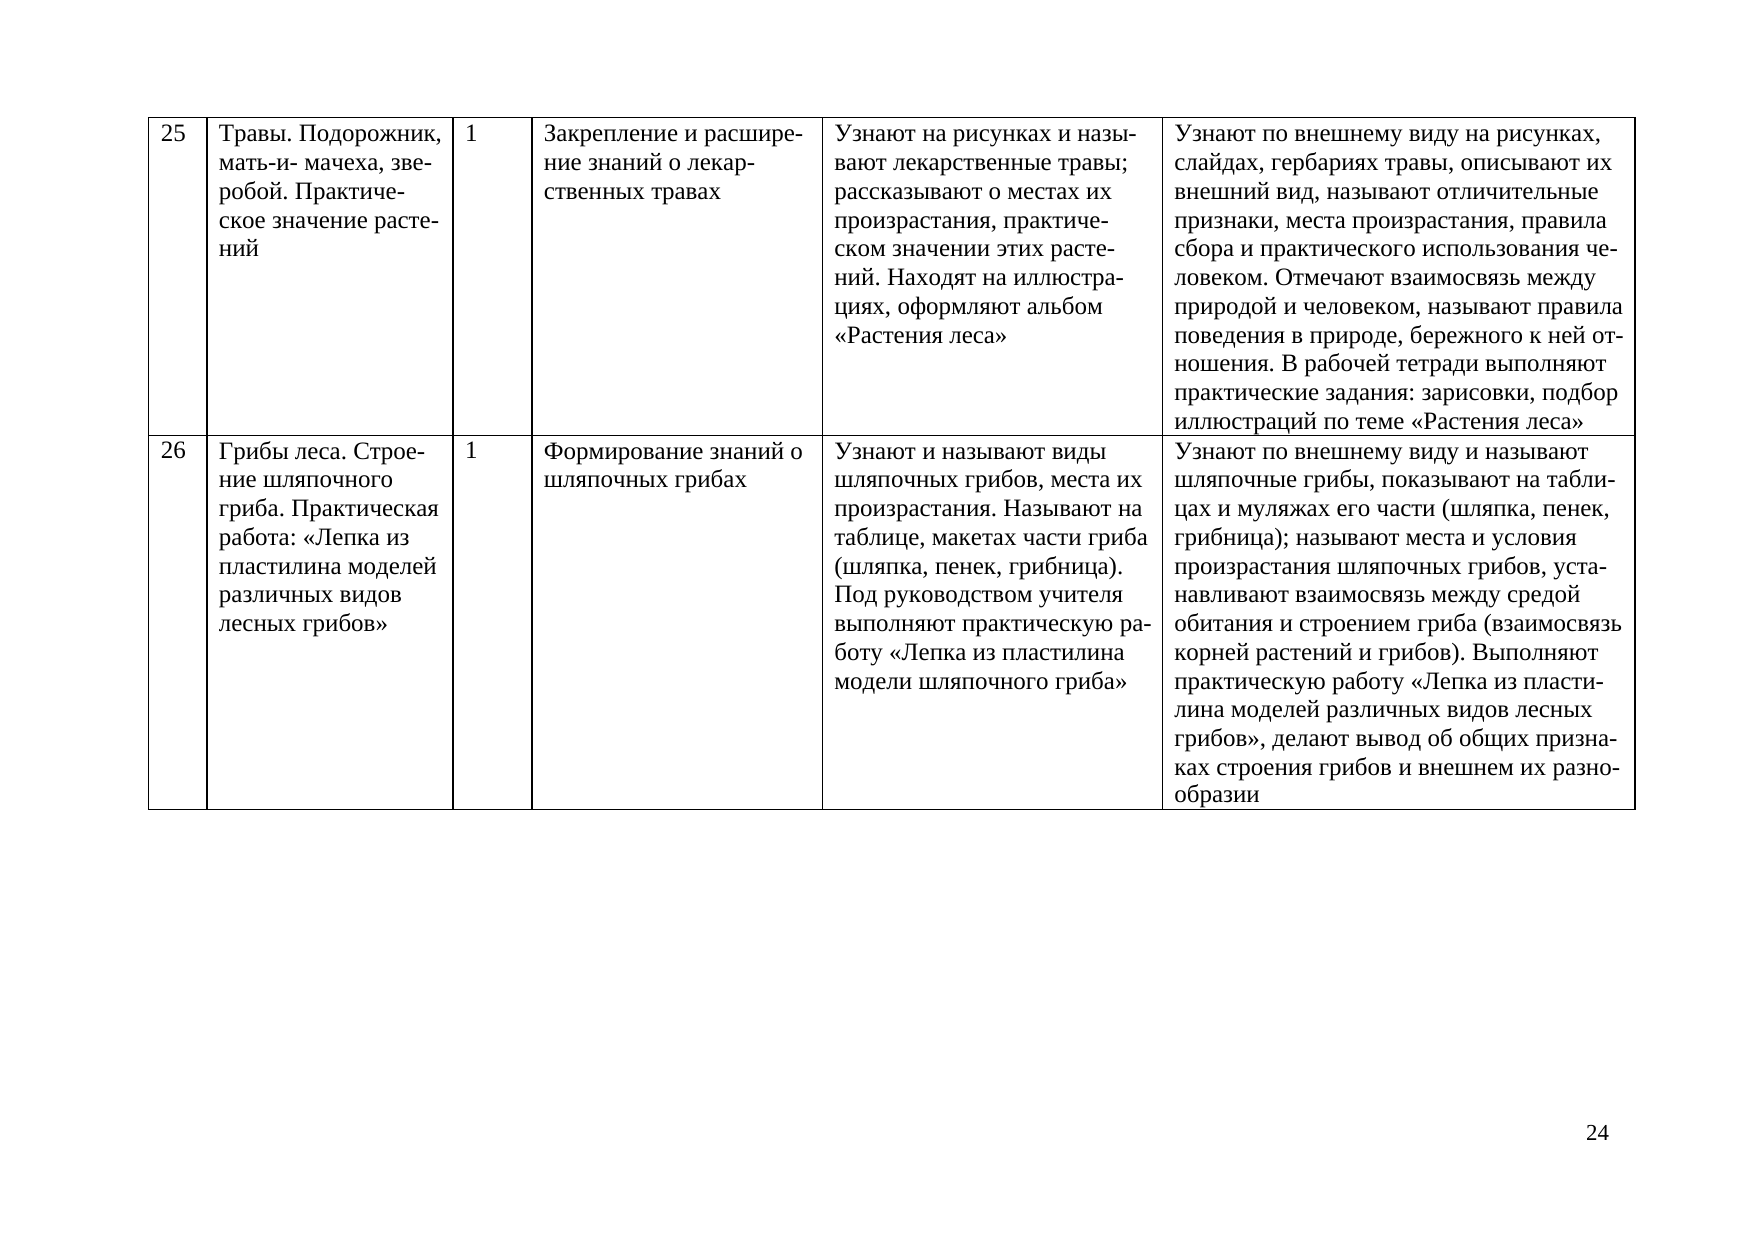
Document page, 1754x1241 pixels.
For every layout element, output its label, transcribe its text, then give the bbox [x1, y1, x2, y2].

table_cell Формирование знаний о шляпочных грибах [533, 436, 822, 808]
table_header 25 [149, 118, 206, 435]
table_cell 26 [149, 436, 206, 808]
table_header Узнают по внешнему виду на рисунках, слайдах, гербариях травы, описывают их внешний вид, называют отличительные признаки, места произрастания, правила сбора и практического использования че- ловеком. Отмечают взаимосвязь между природой и человеком, называют правила поведения в природе, бережного к ней от- ношения. В рабочей тетради выполняют практические задания: зарисовки, подбор иллюстраций по теме «Растения леса» [1163, 118, 1634, 435]
table_header Травы. Подорожник, мать-и- мачеха, зве- робой. Практиче- ское значение расте- ний [208, 118, 452, 435]
table_cell Узнают по внешнему виду и называют шляпочные грибы, показывают на табли- цах и муляжах его части (шляпка, пенек, грибница); называют места и условия произрастания шляпочных грибов, уста- навливают взаимосвязь между средой обитания и строением гриба (взаимосвязь корней растений и грибов). Выполняют практическую работу «Лепка из пласти- лина моделей различных видов лесных грибов», делают вывод об общих призна- ках строения грибов и внешнем их разно- образии [1163, 436, 1634, 808]
table_header 1 [454, 118, 531, 435]
table_cell Грибы леса. Строе- ние шляпочного гриба. Практическая работа: «Лепка из пластилина моделей различных видов лесных грибов» [208, 436, 452, 808]
table_header Закрепление и расшире- ние знаний о лекар- ственных травах [533, 118, 822, 435]
table_cell Узнают и называют виды шляпочных грибов, места их произрастания. Называют на таблице, макетах части гриба (шляпка, пенек, грибница). Под руководством учителя выполняют практическую ра- боту «Лепка из пластилина модели шляпочного гриба» [823, 436, 1162, 808]
table_header Узнают на рисунках и назы- вают лекарственные травы; рассказывают о местах их произрастания, практиче- ском значении этих расте- ний. Находят на иллюстра- циях, оформляют альбом «Растения леса» [823, 118, 1162, 435]
table_cell 1 [454, 436, 531, 808]
